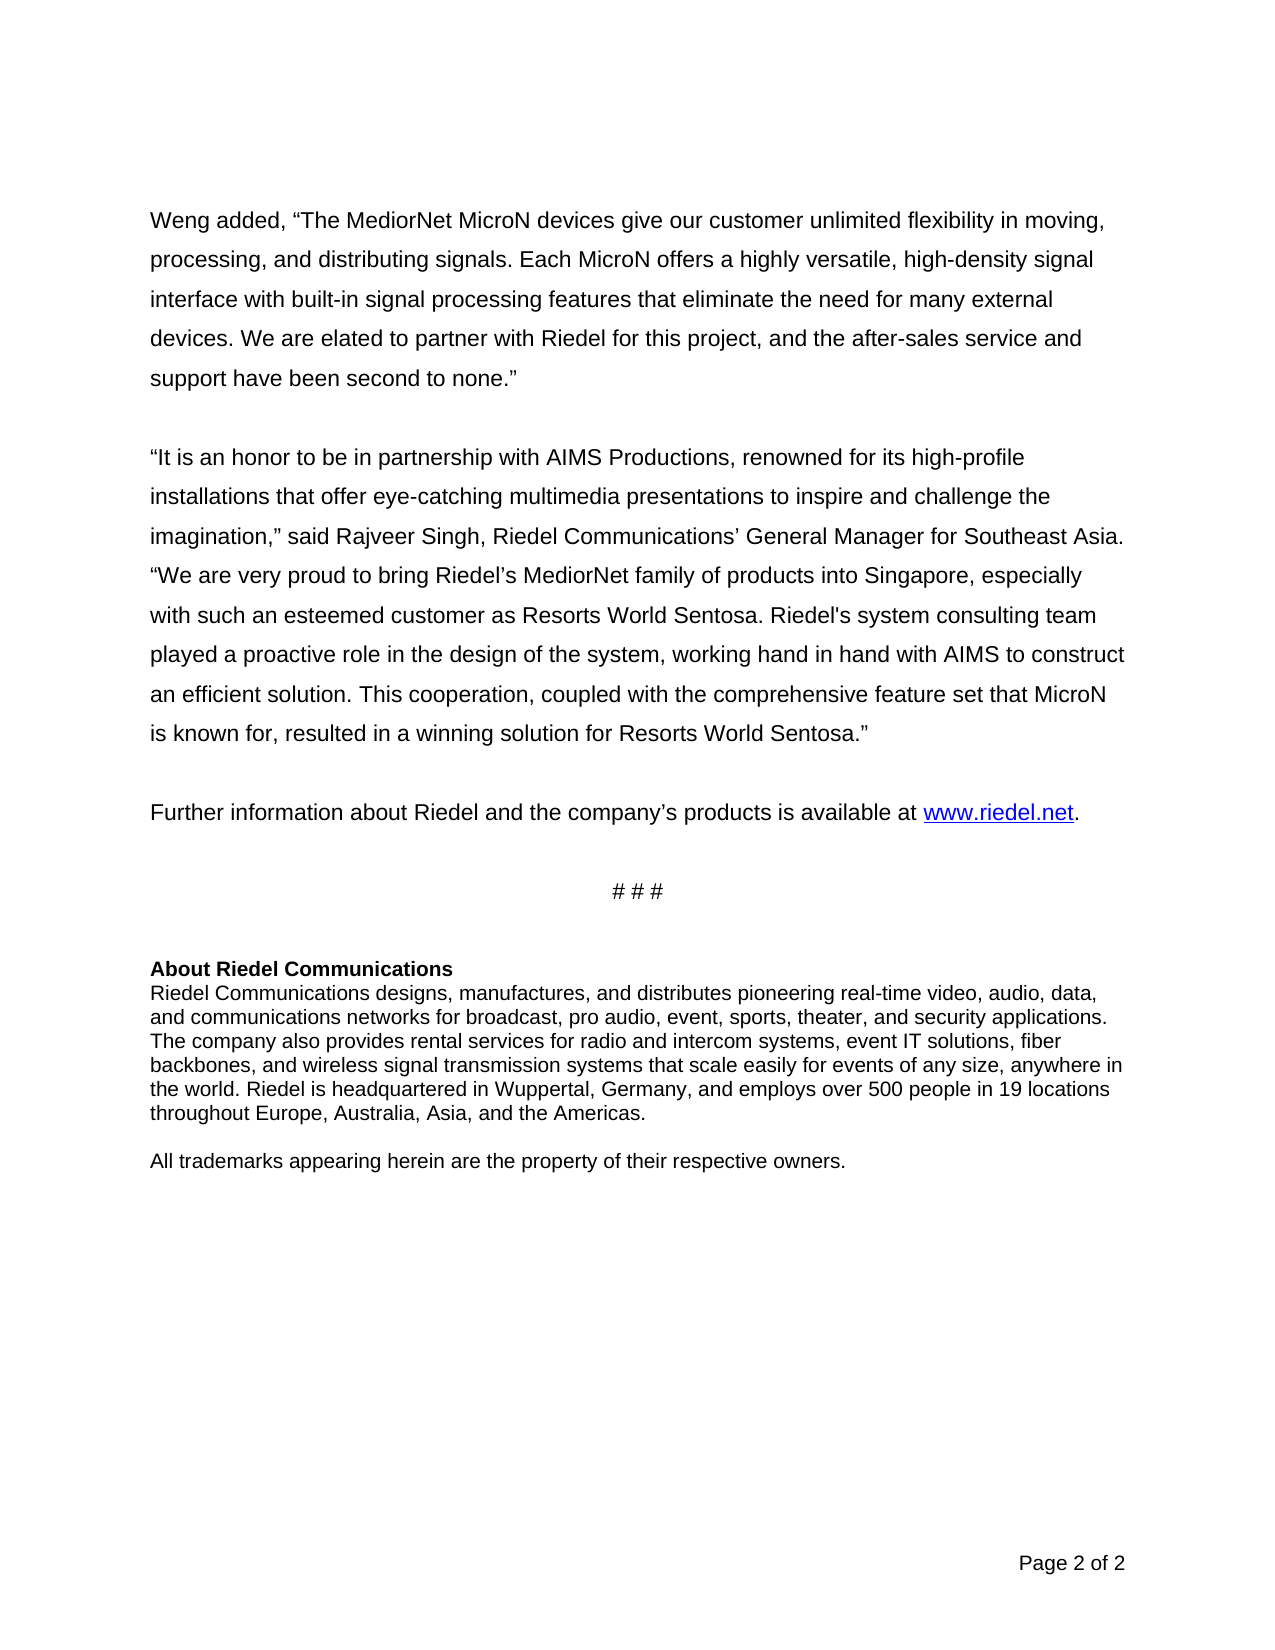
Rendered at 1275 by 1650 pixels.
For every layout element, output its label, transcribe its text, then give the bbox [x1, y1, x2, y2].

text Weng added, “The MediorNet MicroN devices give our customer unlimited flexibility in moving, processing, and distributing signals. Each MicroN offers a highly versatile, high-density signal interface with built-in signal processing features that eliminate the need for many external devices. We are elated to partner with Riedel for this project, and the after-sales service and support have been second to none.” [150, 207, 1125, 391]
text # # # [150, 878, 1125, 904]
text Further information about Riedel and the company’s products is available at www.riedel.net. [150, 799, 1125, 825]
text Riedel Communications designs, manufactures, and distributes pioneering real-time video, audio, data, and communications networks for broadcast, pro audio, event, sports, theater, and security applications. The company also provides rental services for radio and intercom systems, event IT solutions, fiber backbones, and wireless signal transmission systems that scale easily for events of any size, anywhere in the world. Riedel is headquartered in Wuppertal, Germany, and employs over 500 people in 19 locations throughout Europe, Australia, Asia, and the Americas. [150, 981, 1125, 1124]
text All trademarks appearing herein are the property of their respective owners. [150, 1148, 1125, 1172]
text About Riedel Communications [150, 957, 1125, 981]
text “It is an honor to be in partnership with AIMS Productions, renowned for its high-profile installations that offer eye-catching multimedia presentations to inspire and challenge the imagination,” said Rajveer Singh, Riedel Communications’ General Manager for Southeast Asia. “We are very proud to bring Riedel’s MediorNet family of products into Singapore, especially with such an esteemed customer as Resorts World Sentosa. Riedel's system consulting team played a proactive role in the design of the system, working hand in hand with AIMS to construct an efficient solution. This cooperation, coupled with the comprehensive feature set that MicroN is known for, resulted in a winning solution for Resorts World Sentosa.” [150, 444, 1125, 746]
